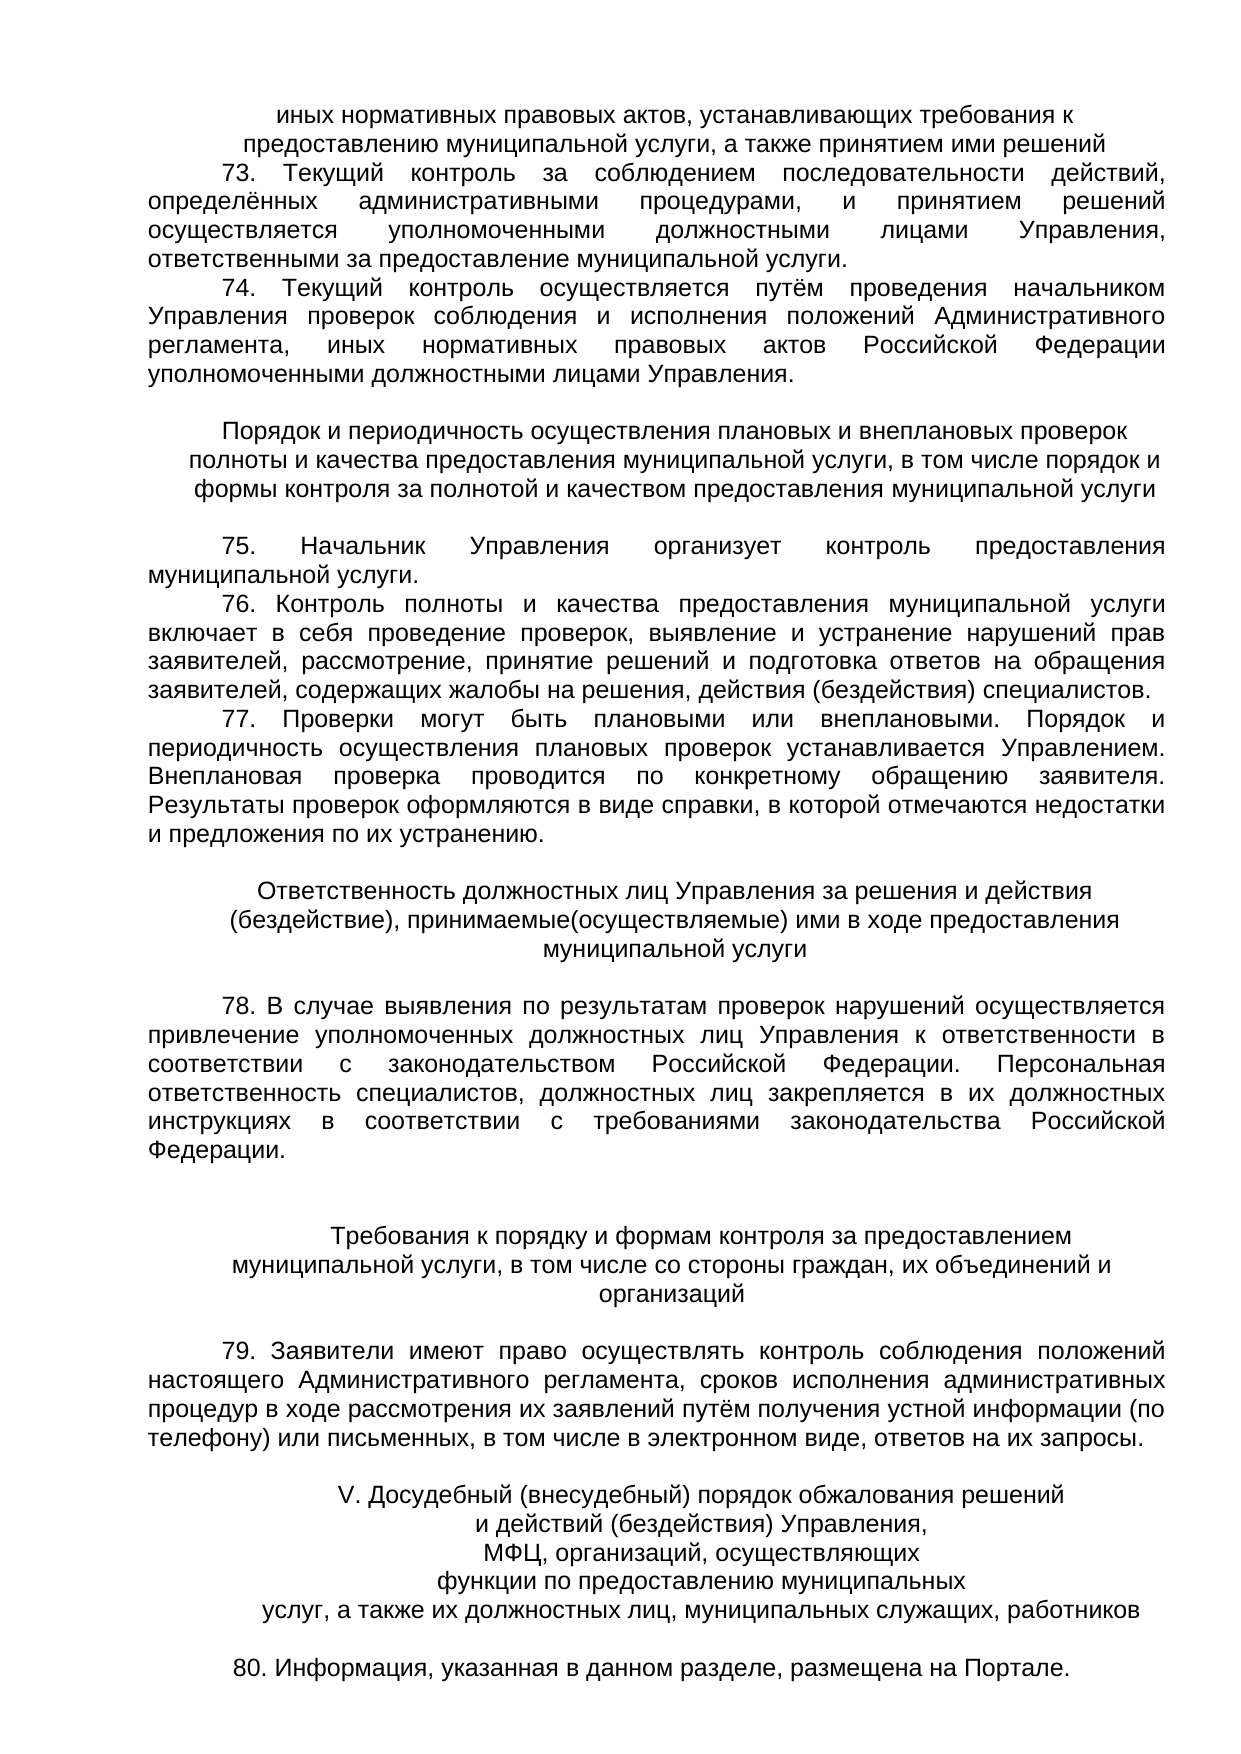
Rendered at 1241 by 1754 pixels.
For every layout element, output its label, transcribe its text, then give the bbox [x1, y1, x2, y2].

text Требования к порядку и формам контроля за предоставлением муниципальной услуги, в том числе со стороны граждан, их объединений и организаций [177, 1221, 1167, 1308]
text функции по предоставлению муниципальных [177, 1566, 1167, 1595]
text 78. В случае выявления по результатам проверок нарушений осуществляется привлечение уполномоченных должностных лиц Управления к ответственности в соответствии с законодательством Российской Федерации. Персональная ответственность специалистов, должностных лиц закрепляется в их должностных инструкциях в соответствии с требованиями законодательства Российской Федерации. [148, 991, 1167, 1164]
text 74. Текущий контроль осуществляется путём проведения начальником Управления проверок соблюдения и исполнения положений Административного регламента, иных нормативных правовых актов Российской Федерации уполномоченными должностными лицами Управления. [148, 273, 1167, 388]
text V. Досудебный (внесудебный) порядок обжалования решений [177, 1480, 1167, 1509]
text Ответственность должностных лиц Управления за решения и действия (бездействие), принимаемые(осуществляемые) ими в ходе предоставления муниципальной услуги [183, 876, 1167, 963]
text услуг, а также их должностных лиц, муниципальных служащих, работников [177, 1595, 1167, 1624]
text 75. Начальник Управления организует контроль предоставления муниципальной услуги. [148, 531, 1167, 589]
text и действий (бездействия) Управления, [177, 1509, 1167, 1538]
text 77. Проверки могут быть плановыми или внеплановыми. Порядок и периодичность осуществления плановых проверок устанавливается Управлением. Внеплановая проверка проводится по конкретному обращению заявителя. Результаты проверок оформляются в виде справки, в которой отмечаются недостатки и предложения по их устранению. [148, 704, 1167, 848]
text 73. Текущий контроль за соблюдением последовательности действий, определённых административными процедурами, и принятием решений осуществляется уполномоченными должностными лицами Управления, ответственными за предоставление муниципальной услуги. [148, 158, 1167, 273]
text 80. Информация, указанная в данном разделе, размещена на Портале. [177, 1653, 1167, 1681]
text 79. Заявители имеют право осуществлять контроль соблюдения положений настоящего Административного регламента, сроков исполнения административных процедур в ходе рассмотрения их заявлений путём получения устной информации (по телефону) или письменных, в том числе в электронном виде, ответов на их запросы. [148, 1336, 1167, 1451]
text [183, 100, 1167, 158]
text МФЦ, организаций, осуществляющих [177, 1538, 1167, 1566]
text 76. Контроль полноты и качества предоставления муниципальной услуги включает в себя проведение проверок, выявление и устранение нарушений прав заявителей, рассмотрение, принятие решений и подготовка ответов на обращения заявителей, содержащих жалобы на решения, действия (бездействия) специалистов. [148, 589, 1167, 704]
text Порядок и периодичность осуществления плановых и внеплановых проверок полноты и качества предоставления муниципальной услуги, в том числе порядок и формы контроля за полнотой и качеством предоставления муниципальной услуги [183, 416, 1167, 503]
